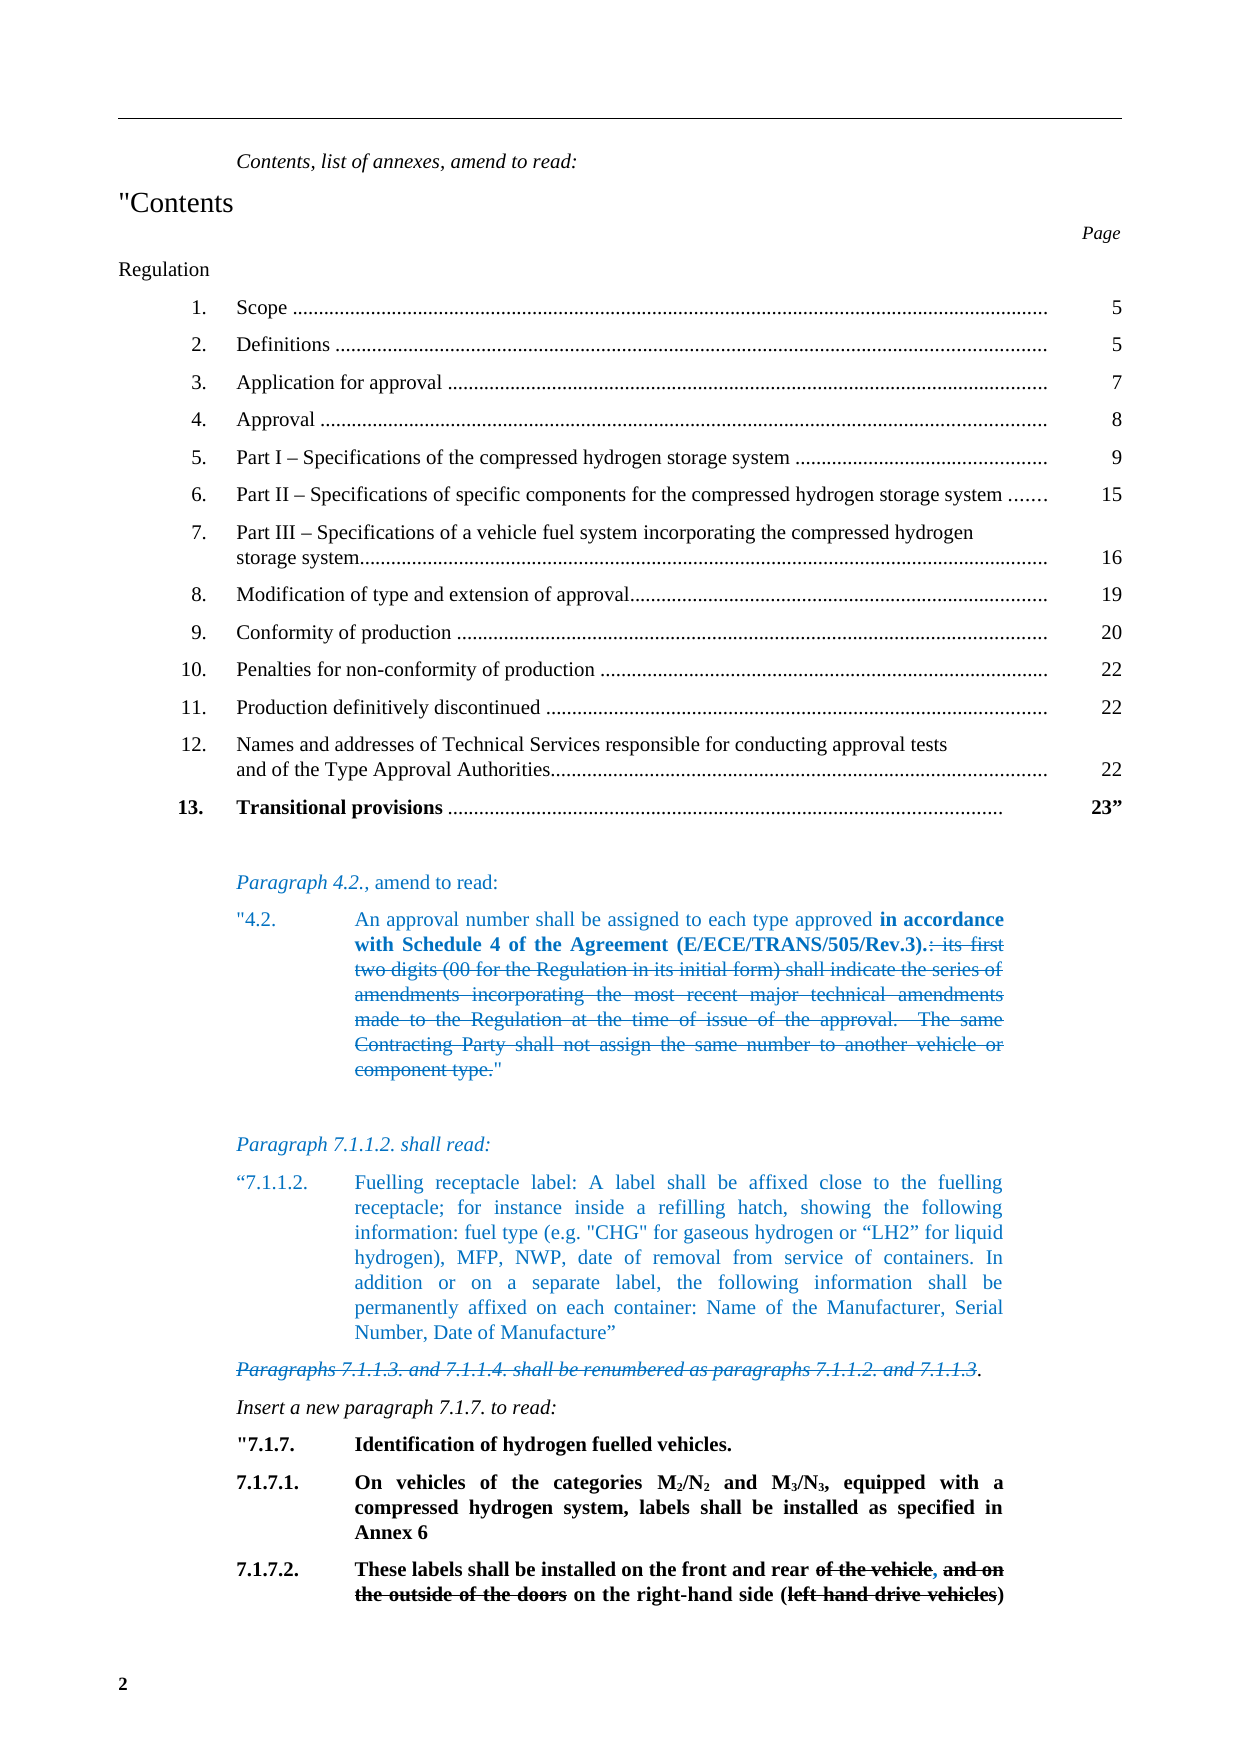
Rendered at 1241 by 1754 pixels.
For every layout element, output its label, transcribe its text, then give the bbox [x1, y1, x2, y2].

text 13. Transitional provisions 23” [177, 794, 1097, 819]
text “7.1.1.2. Fuelling receptacle label: A label shall be affixed close to the fuelling receptacle; for instance inside a refilling hatch, showing the following information: fuel type (e.g. "CHG" for gaseous hydrogen or “LH2” for liquid hydrogen), MFP, NWP, date of removal from service of containers. In addition or on a separate label, the following information shall be permanently affixed on each container: Name of the Manufacturer, Serial Number, Date of Manufacture” [236, 1169, 1004, 1344]
text 1. Scope 5 [118, 294, 1122, 319]
text 7. Part III – Specifications of a vehicle fuel system incorporating the compressed hydrogen storage system 16 [118, 519, 1122, 569]
text "4.2. An approval number shall be assigned to each type approved in accordance with Schedule 4 of the Agreement (E/ECE/TRANS/505/Rev.3).: its first two digits (00 for the Regulation in its initial form) shall indicate the series of amendments incorporating the most recent major technical amendments made to the Regulation at the time of issue of the approval. The same Contracting Party shall not assign the same number to another vehicle or component type." [236, 906, 1004, 1081]
text Contents, list of annexes, amend to read: [236, 148, 1004, 173]
text Insert a new paragraph 7.1.7. to read: [236, 1394, 1004, 1419]
text 7.1.7.1. On vehicles of the categories M2/N2 and M3/N3, equipped with a compressed hydrogen system, labels shall be installed as specified in Annex 6 [236, 1469, 1004, 1544]
text 8. Modification of type and extension of approval 19 [118, 581, 1122, 606]
text Page [148, 219, 1122, 244]
text 12. Names and addresses of Technical Services responsible for conducting approval tests and of the Type Approval Authorities 22 [118, 731, 1122, 781]
text Regulation [118, 256, 1122, 281]
text Paragraph 4.2., amend to read: [236, 869, 1004, 894]
text 11. Production definitively discontinued 22 [118, 694, 1122, 719]
text 10. Penalties for non-conformity of production 22 [118, 656, 1122, 681]
text "Contents [118, 185, 1122, 219]
text 2. Definitions 5 [118, 331, 1122, 356]
text 3. Application for approval 7 [118, 369, 1122, 394]
text Paragraphs 7.1.1.3. and 7.1.1.4. shall be renumbered as paragraphs 7.1.1.2. and 7.1.1.3. [236, 1356, 1004, 1381]
text 6. Part II – Specifications of specific components for the compressed hydrogen storage system 15 [118, 481, 1122, 506]
text 4. Approval 8 [118, 406, 1122, 431]
text 9. Conformity of production 20 [118, 619, 1122, 644]
text Paragraph 7.1.1.2. shall read: [236, 1131, 1004, 1156]
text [236, 1556, 1004, 1606]
text 5. Part I – Specifications of the compressed hydrogen storage system 9 [118, 444, 1122, 469]
text "7.1.7. Identification of hydrogen fuelled vehicles. [236, 1431, 1004, 1456]
